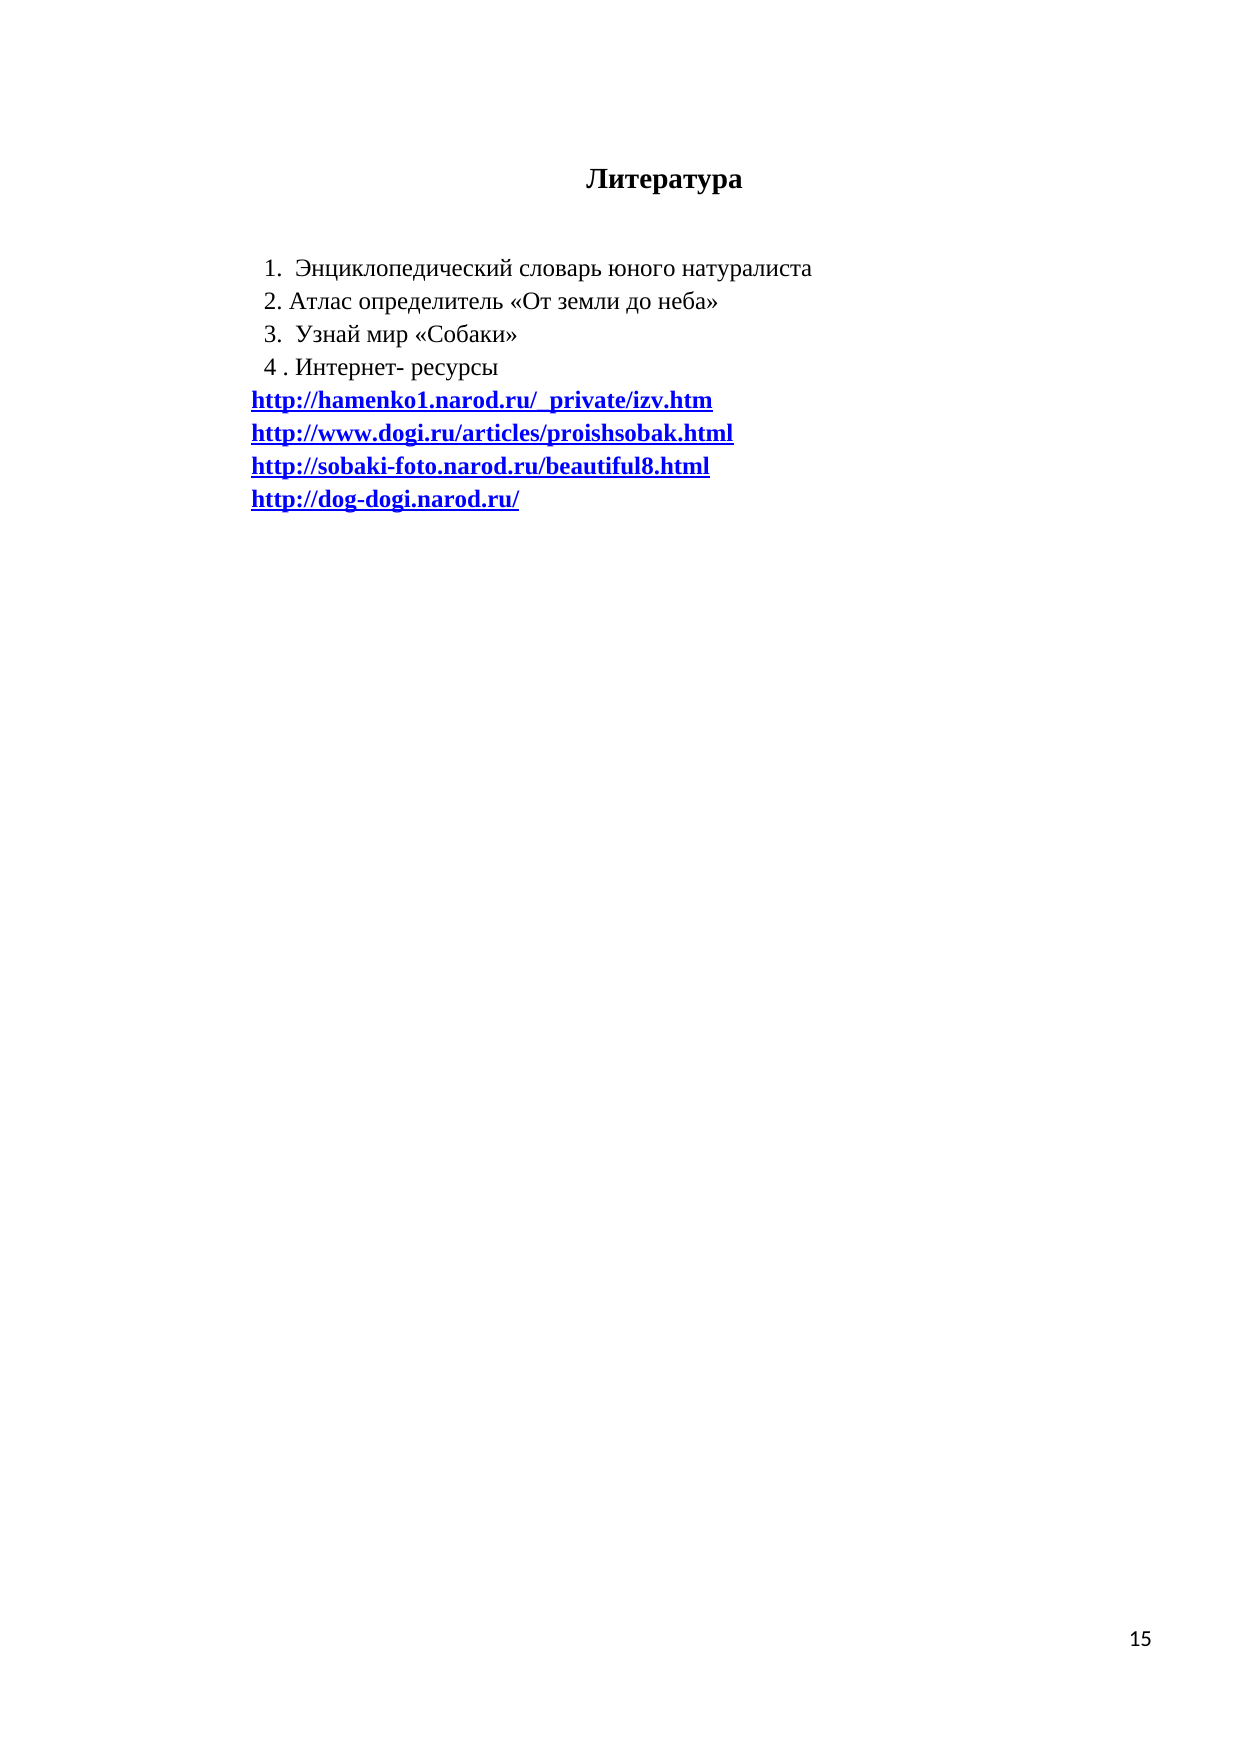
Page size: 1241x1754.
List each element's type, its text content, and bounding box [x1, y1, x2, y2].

list http://sobaki-foto.narod.ru/beautiful8.html [251, 451, 1152, 480]
list 1. Энциклопедический словарь юного натуралиста [251, 253, 1152, 282]
list 4 . Интернет- ресурсы [251, 352, 1152, 381]
text Литература [177, 161, 1152, 194]
list http://hamenko1.narod.ru/_private/izv.htm [251, 385, 1152, 414]
list http://dog-dogi.narod.ru/ [251, 484, 1152, 513]
list 2. Атлас определитель «От земли до неба» [251, 286, 1152, 315]
list http://www.dogi.ru/articles/proishsobak.html [251, 418, 1152, 447]
list 3. Узнай мир «Собаки» [251, 319, 1152, 348]
